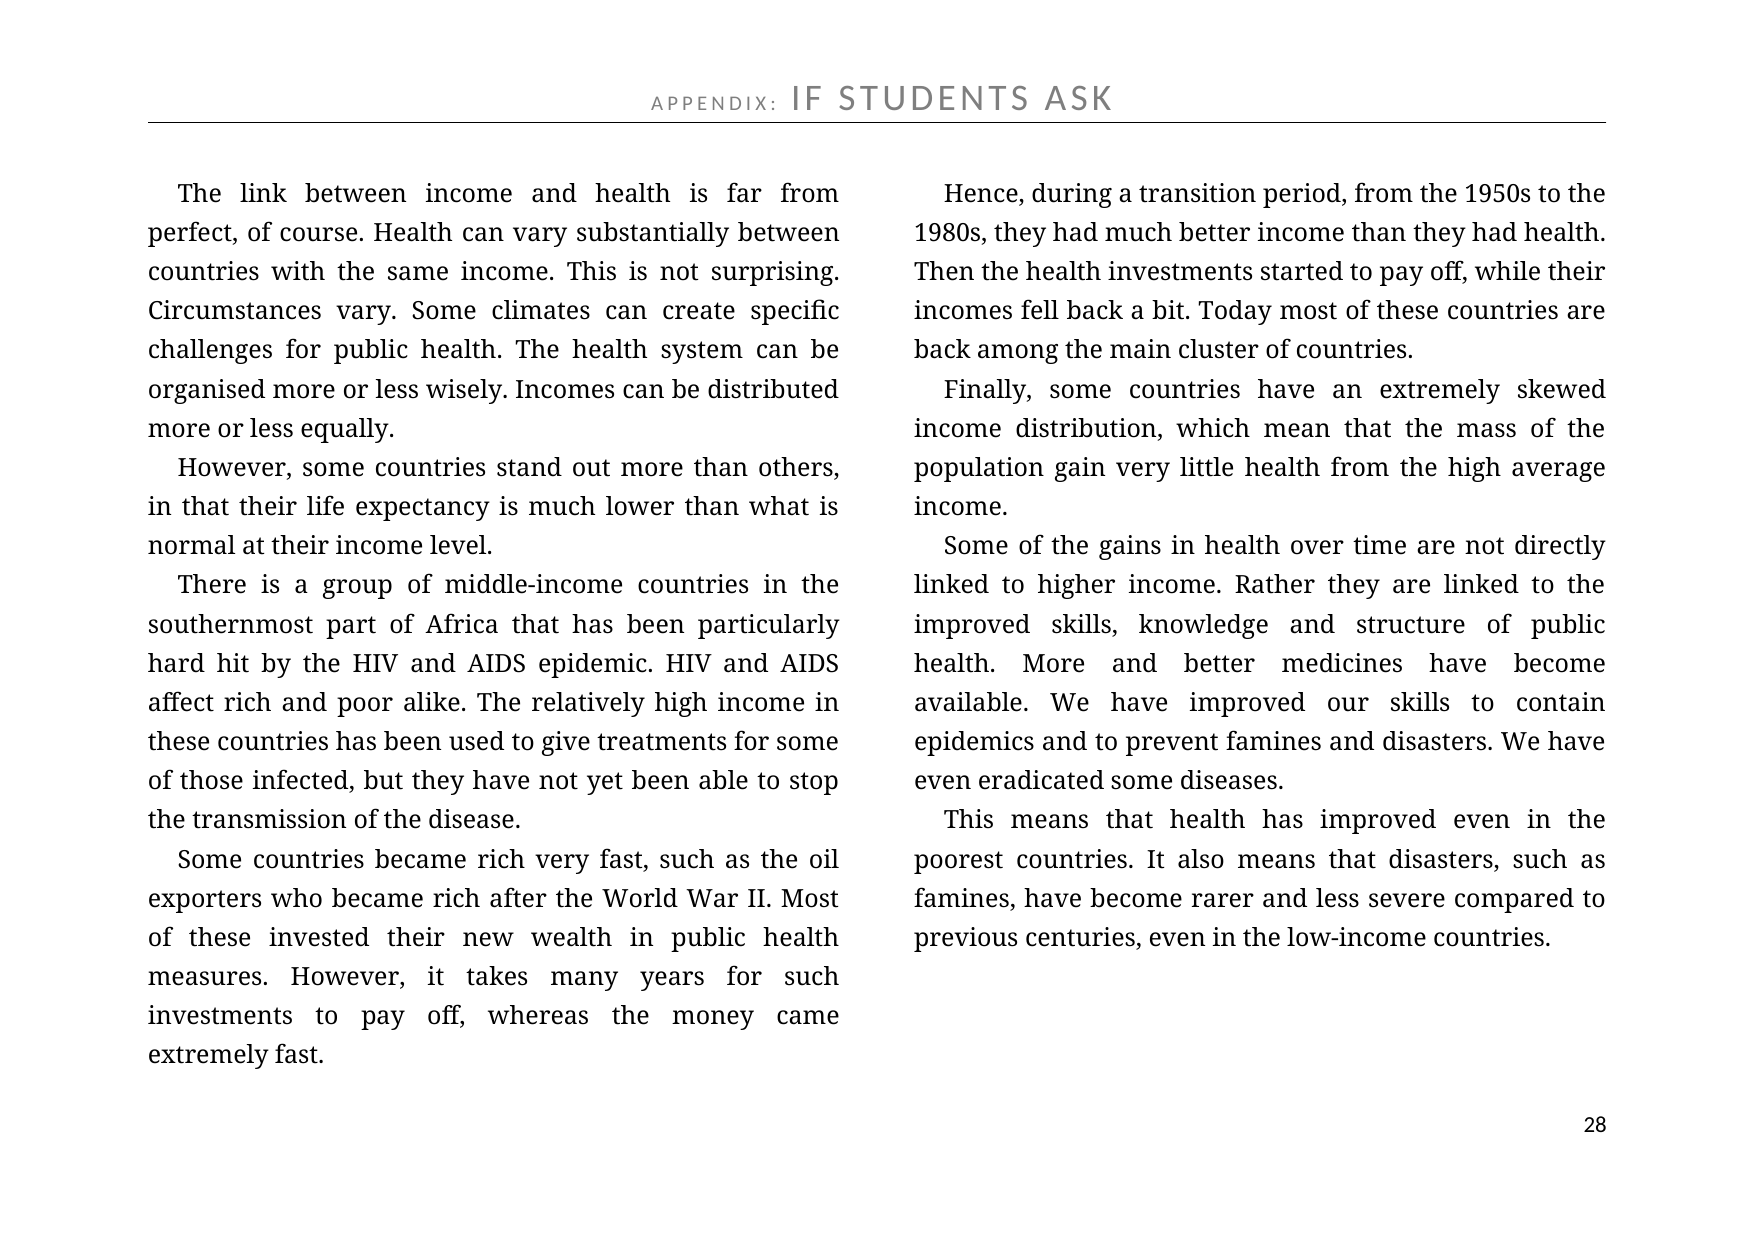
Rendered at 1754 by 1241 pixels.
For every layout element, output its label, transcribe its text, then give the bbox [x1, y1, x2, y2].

text Hence, during a transition period, from the 1950s to the 1980s, they had much better income than they had health. Then the health investments started to pay off, while their incomes fell back a bit. Today most of these countries are back among the main cluster of countries. [914, 175, 1606, 366]
text However, some countries stand out more than others, in that their life expectancy is much lower than what is normal at their income level. [148, 449, 840, 562]
text There is a group of middle-income countries in the southernmost part of Africa that has been particularly hard hit by the HIV and AIDS epidemic. HIV and AIDS affect rich and poor alike. The relatively high income in these countries has been used to give treatments for some of those infected, but they have not yet been able to stop the transmission of the disease. [148, 567, 840, 836]
text Finally, some countries have an extremely skewed income distribution, which mean that the mass of the population gain very little health from the high average income. [914, 371, 1606, 523]
text This means that health has improved even in the poorest countries. It also means that disasters, such as famines, have become rarer and less severe compared to previous centuries, even in the low-income countries. [914, 802, 1606, 954]
text The link between income and health is far from perfect, of course. Health can vary substantially between countries with the same income. This is not surprising. Circumstances vary. Some climates can create specific challenges for public health. The health system can be organised more or less wisely. Incomes can be distributed more or less equally. [148, 175, 840, 444]
text Some countries became rich very fast, such as the oil exporters who became rich after the World War II. Most of these invested their new wealth in public health measures. However, it takes many years for such investments to pay off, whereas the money came extremely fast. [148, 841, 840, 1071]
text Some of the gains in health over time are not directly linked to higher income. Rather they are linked to the improved skills, knowledge and structure of public health. More and better medicines have become available. We have improved our skills to contain epidemics and to prevent famines and disasters. We have even eradicated some diseases. [914, 528, 1606, 797]
